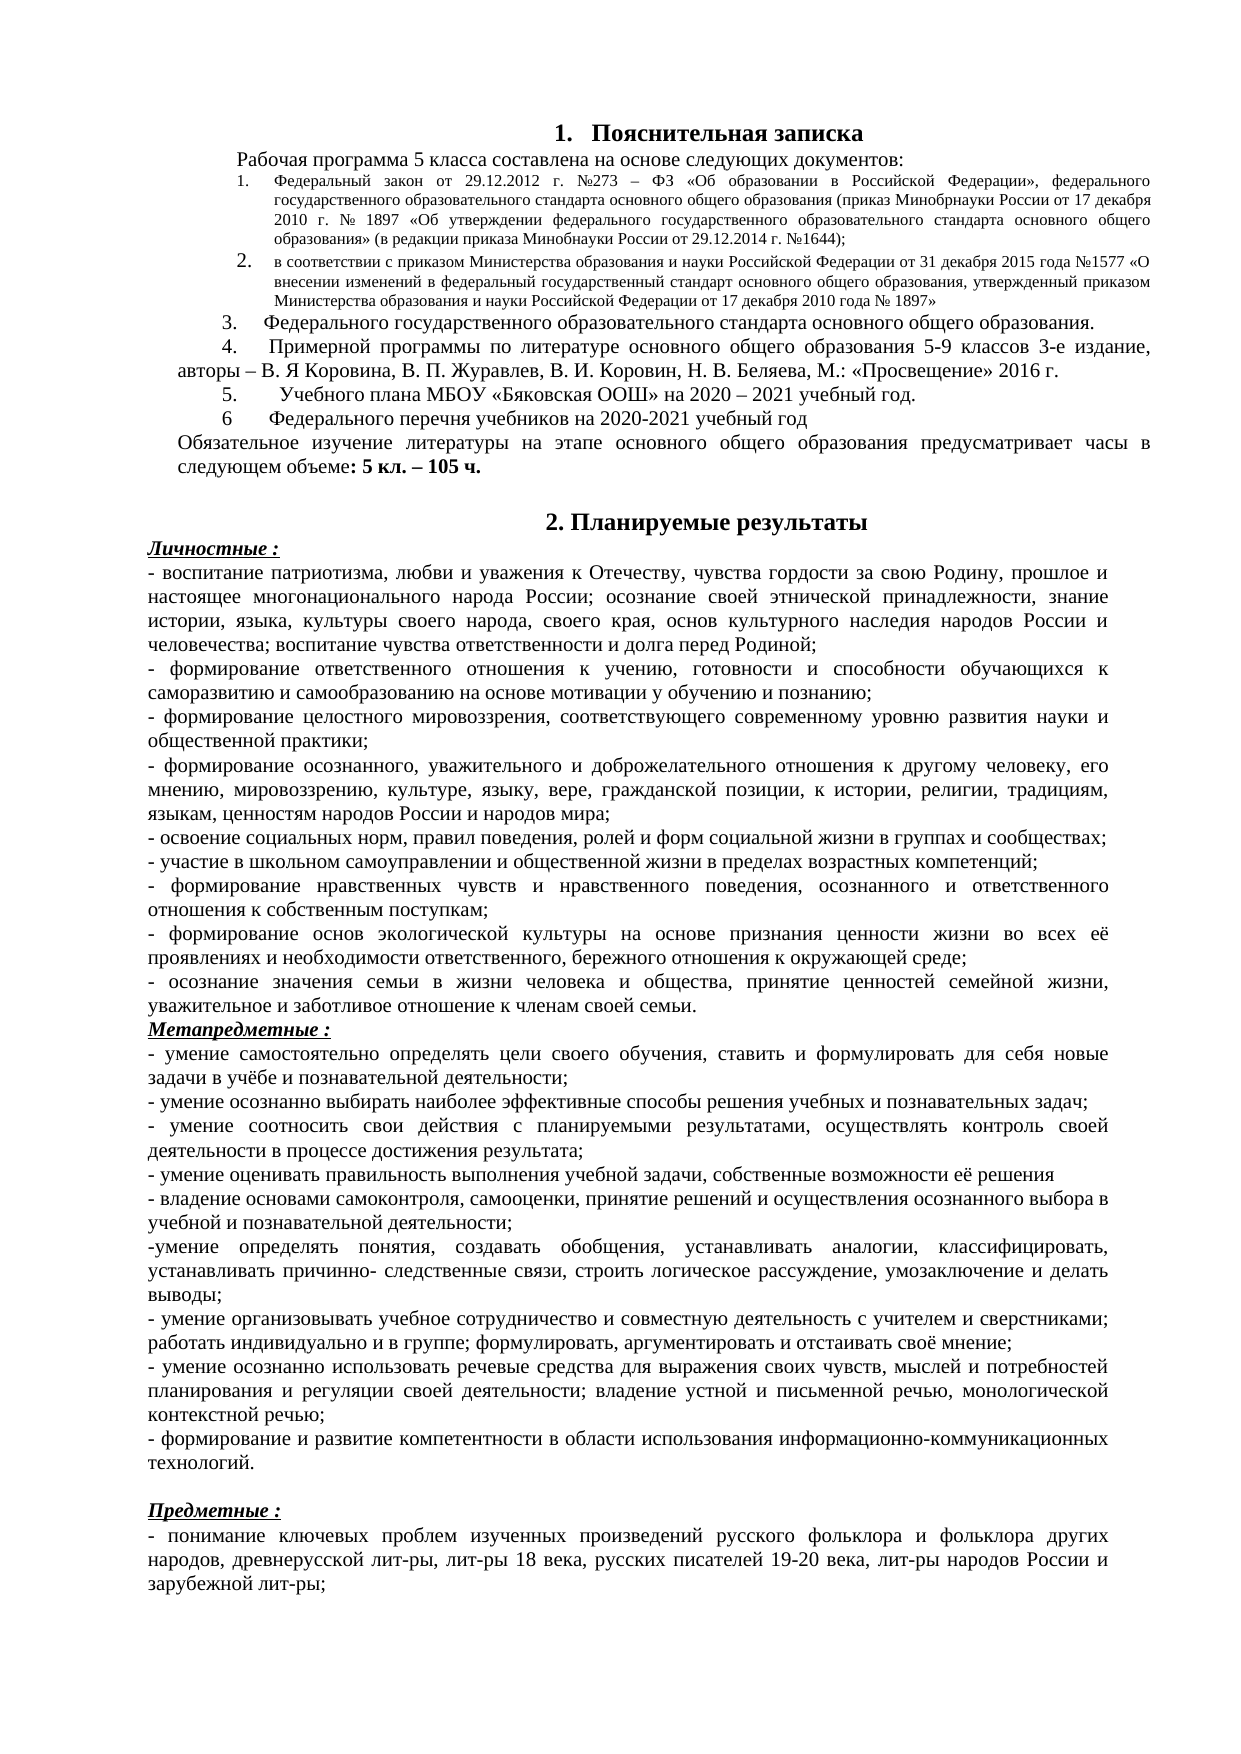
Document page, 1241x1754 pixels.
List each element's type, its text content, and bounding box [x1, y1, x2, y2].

text - умение самостоятельно определять цели своего обучения, ставить и формулировать для себя новые задачи в учёбе и познавательной деятельности; [148, 1041, 1110, 1089]
text -умение определять понятия, создавать обобщения, устанавливать аналогии, классифицировать, устанавливать причинно- следственные связи, строить логическое рассуждение, умозаключение и делать выводы; [148, 1234, 1110, 1306]
list Пояснительная записка [266, 118, 1152, 147]
text - освоение социальных норм, правил поведения, ролей и форм социальной жизни в группах и сообществах; [148, 825, 1110, 849]
text Рабочая программа 5 класса составлена на основе следующих документов: [177, 147, 1152, 171]
text - воспитание патриотизма, любви и уважения к Отечеству, чувства гордости за свою Родину, прошлое и настоящее многонационального народа России; осознание своей этнической принадлежности, знание истории, языка, культуры своего народа, своего края, основ культурного наследия народов России и человечества; воспитание чувства ответственности и долга перед Родиной; [148, 560, 1110, 656]
text 5. Учебного плана МБОУ «Бяковская ООШ» на 2020 – 2021 учебный год. [177, 382, 1152, 406]
text Метапредметные : [148, 1017, 1110, 1041]
text 6 Федерального перечня учебников на 2020-2021 учебный год [177, 406, 1152, 430]
text 4. Примерной программы по литературе основного общего образования 5-9 классов 3-е издание, авторы – В. Я Коровина, В. П. Журавлев, В. И. Коровин, Н. В. Беляева, М.: «Просвещение» 2016 г. [177, 334, 1152, 382]
text Обязательное изучение литературы на этапе основного общего образования предусматривает часы в следующем объеме: 5 кл. – 105 ч. [177, 430, 1152, 478]
text - осознание значения семьи в жизни человека и общества, принятие ценностей семейной жизни, уважительное и заботливое отношение к членам своей семьи. [148, 969, 1110, 1017]
text 2. Планируемые результаты [303, 507, 1110, 536]
text - умение осознанно использовать речевые средства для выражения своих чувств, мыслей и потребностей планирования и регуляции своей деятельности; владение устной и письменной речью, монологической контекстной речью; [148, 1354, 1110, 1426]
text - формирование основ экологической культуры на основе признания ценности жизни во всех её проявлениях и необходимости ответственного, бережного отношения к окружающей среде; [148, 921, 1110, 969]
text - умение оценивать правильность выполнения учебной задачи, собственные возможности её решения [148, 1162, 1110, 1186]
text - понимание ключевых проблем изученных произведений русского фольклора и фольклора других народов, древнерусской лит-ры, лит-ры 18 века, русских писателей 19-20 века, лит-ры народов России и зарубежной лит-ры; [148, 1522, 1110, 1595]
text - умение осознанно выбирать наиболее эффективные способы решения учебных и познавательных задач; [148, 1089, 1110, 1113]
text - формирование целостного мировоззрения, соответствующего современному уровню развития науки и общественной практики; [148, 704, 1110, 752]
text Личностные : [148, 536, 1110, 560]
text - умение соотносить свои действия с планируемыми результатами, осуществлять контроль своей деятельности в процессе достижения результата; [148, 1113, 1110, 1162]
text - владение основами самоконтроля, самооценки, принятие решений и осуществления осознанного выбора в учебной и познавательной деятельности; [148, 1186, 1110, 1234]
text - формирование нравственных чувств и нравственного поведения, осознанного и ответственного отношения к собственным поступкам; [148, 873, 1110, 921]
text - участие в школьном самоуправлении и общественной жизни в пределах возрастных компетенций; [148, 849, 1110, 873]
text - формирование ответственного отношения к учению, готовности и способности обучающихся к саморазвитию и самообразованию на основе мотивации у обучению и познанию; [148, 656, 1110, 704]
text - умение организовывать учебное сотрудничество и совместную деятельность с учителем и сверстниками; работать индивидуально и в группе; формулировать, аргументировать и отстаивать своё мнение; [148, 1306, 1110, 1354]
list Федеральный закон от 29.12.2012 г. №273 – ФЗ «Об образовании в Российской Федерации», федерального государственного образовательного стандарта основного общего образования (приказ Минобрнауки России от 17 декабря 2010 г. № 1897 «Об утверждении федерального государственного образовательного стандарта основного общего образования» (в редакции приказа Минобнауки России от 29.12.2014 г. №1644); [236, 171, 1152, 248]
text Предметные : [148, 1498, 1110, 1522]
list в соответствии с приказом Министерства образования и науки Российской Федерации от 31 декабря 2015 года №1577 «О внесении изменений в федеральный государственный стандарт основного общего образования, утвержденный приказом Министерства образования и науки Российской Федерации от 17 декабря 2010 года № 1897» [236, 248, 1152, 310]
text - формирование и развитие компетентности в области использования информационно-коммуникационных технологий. [148, 1426, 1110, 1474]
text - формирование осознанного, уважительного и доброжелательного отношения к другому человеку, его мнению, мировоззрению, культуре, языку, вере, гражданской позиции, к истории, религии, традициям, языкам, ценностям народов России и народов мира; [148, 752, 1110, 825]
text 3. Федерального государственного образовательного стандарта основного общего образования. [177, 310, 1152, 334]
